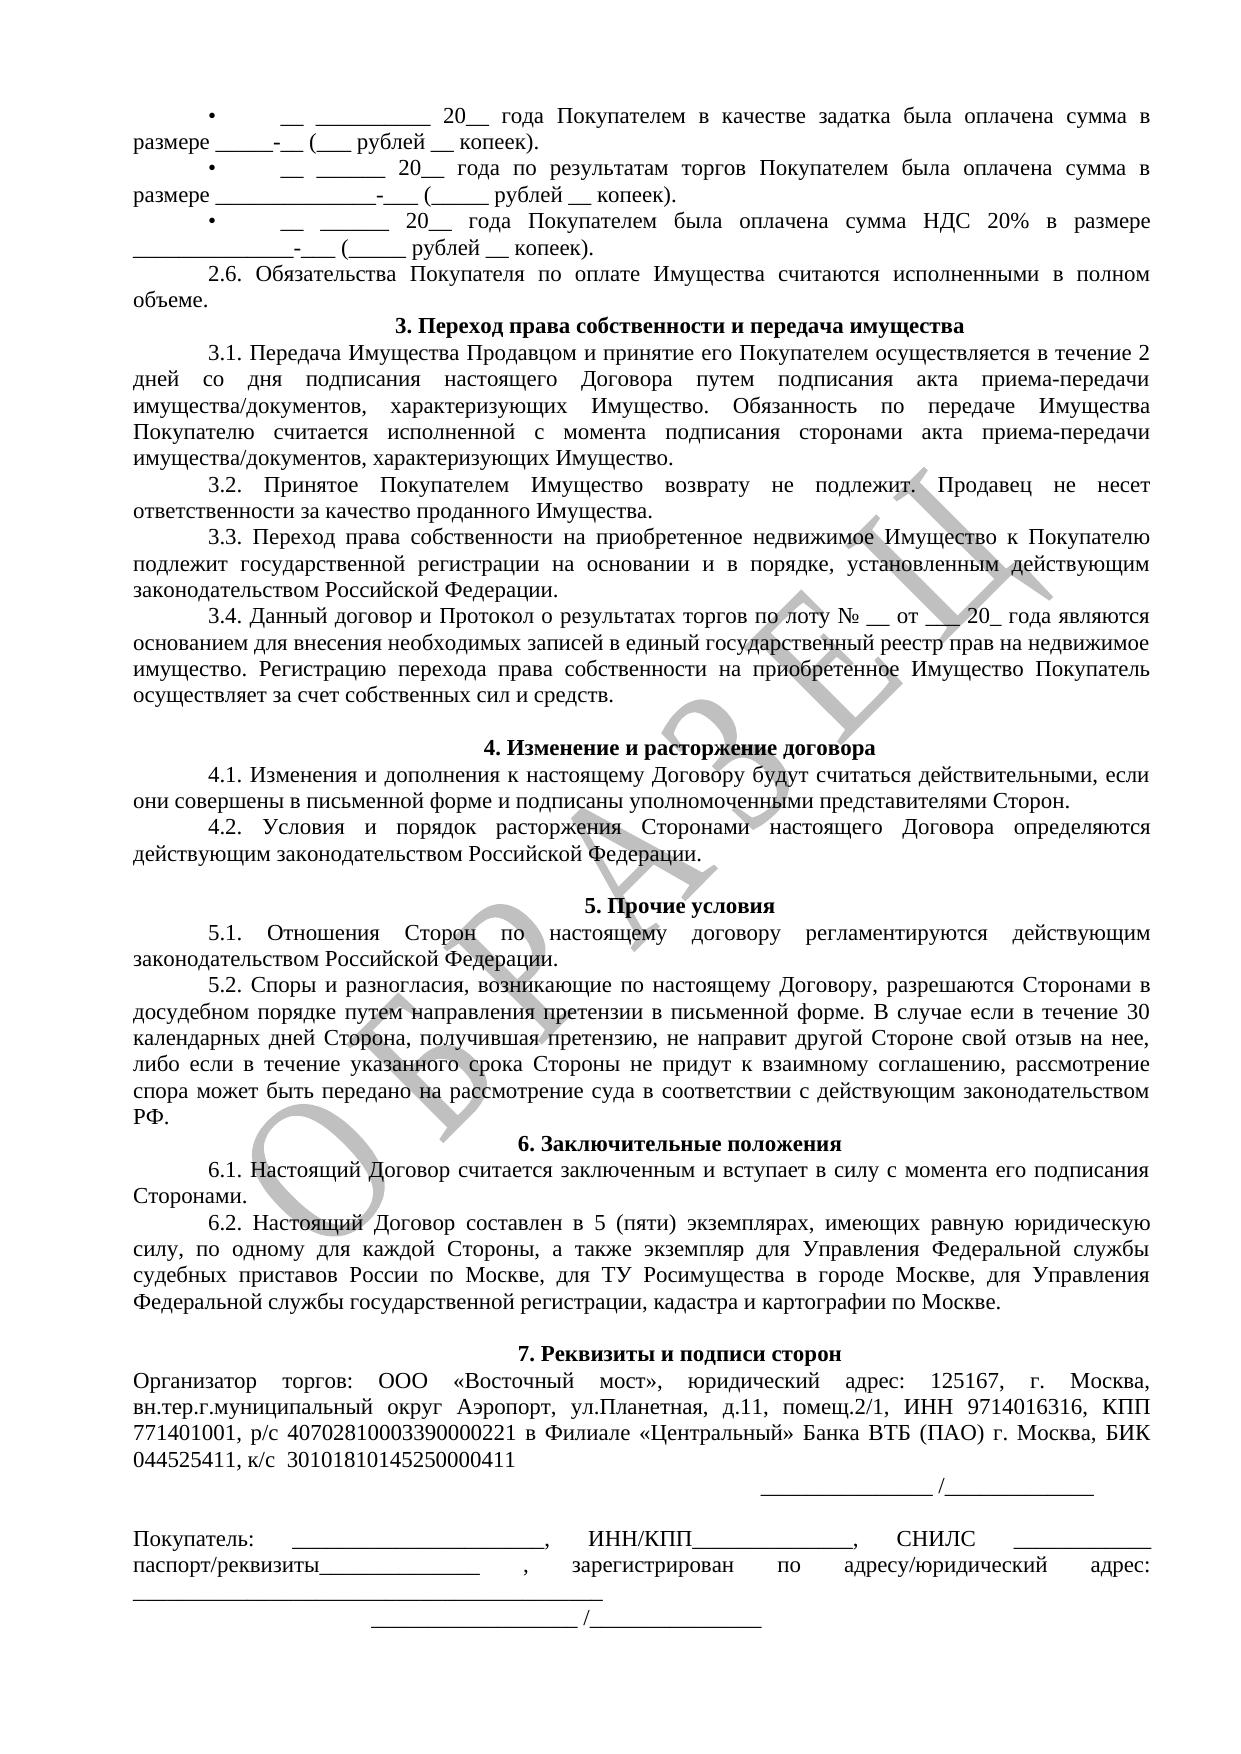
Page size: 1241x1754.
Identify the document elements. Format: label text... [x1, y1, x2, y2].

text __________________ /_______________ [133, 1604, 1152, 1630]
text 6.1. Настоящий Договор считается заключенным и вступает в силу с момента его подписания Сторонами. [133, 1156, 1152, 1209]
text 4. Изменение и расторжение договора [133, 734, 1152, 761]
text 4.1. Изменения и дополнения к настоящему Договору будут считаться действительными, если они совершены в письменной форме и подписаны уполномоченными представителями Сторон. [133, 761, 1152, 813]
text Организатор торгов: ООО «Восточный мост», юридический адрес: 125167, г. Москва, вн.тер.г.муниципальный округ Аэропорт, ул.Планетная, д.11, помещ.2/1, ИНН 9714016316, КПП 771401001, р/с 40702810003390000221 в Филиале «Центральный» Банка ВТБ (ПАО) г. Москва, БИК 044525411, к/с 30101810145250000411 [133, 1367, 1152, 1472]
text • __ ______ 20__ года по результатам торгов Покупателем была оплачена сумма в размере ______________-___ (_____ рублей __ копеек). [133, 154, 1152, 207]
text 5.2. Споры и разногласия, возникающие по настоящему Договору, разрешаются Сторонами в досудебном порядке путем направления претензии в письменной форме. В случае если в течение 30 календарных дней Сторона, получившая претензию, не направит другой Стороне свой отзыв на нее, либо если в течение указанного срока Стороны не придут к взаимному соглашению, рассмотрение спора может быть передано на рассмотрение суда в соответствии с действующим законодательством РФ. [133, 971, 1152, 1129]
text 7. Реквизиты и подписи сторон [133, 1340, 1152, 1367]
text 4.2. Условия и порядок расторжения Сторонами настоящего Договора определяются действующим законодательством Российской Федерации. [133, 813, 1152, 866]
text 3.4. Данный договор и Протокол о результатах торгов по лоту № __ от ___ 20_ года являются основанием для внесения необходимых записей в единый государственный реестр прав на недвижимое имущество. Регистрацию перехода права собственности на приобретенное Имущество Покупатель осуществляет за счет собственных сил и средств. [133, 602, 1152, 708]
text 6.2. Настоящий Договор составлен в 5 (пяти) экземплярах, имеющих равную юридическую силу, по одному для каждой Стороны, а также экземпляр для Управления Федеральной службы судебных приставов России по Москве, для ТУ Росимущества в городе Москве, для Управления Федеральной службы государственной регистрации, кадастра и картографии по Москве. [133, 1209, 1152, 1314]
text Покупатель: ______________________, ИНН/КПП______________, СНИЛС ____________ паспорт/реквизиты______________ , зарегистрирован по адресу/юридический адрес: _________________________________________ [133, 1525, 1152, 1604]
text 2.6. Обязательства Покупателя по оплате Имущества считаются исполненными в полном объеме. [133, 260, 1152, 313]
text • __ ______ 20__ года Покупателем была оплачена сумма НДС 20% в размере ______________-___ (_____ рублей __ копеек). [133, 207, 1152, 260]
text 3.2. Принятое Покупателем Имущество возврату не подлежит. Продавец не несет ответственности за качество проданного Имущества. [133, 471, 1152, 523]
text 3. Переход права собственности и передача имущества [133, 313, 1152, 339]
text 6. Заключительные положения [133, 1129, 1152, 1156]
text • __ __________ 20__ года Покупателем в качестве задатка была оплачена сумма в размере _____-__ (___ рублей __ копеек). [133, 102, 1152, 154]
text _______________ /_____________ [133, 1472, 1152, 1498]
text 5. Прочие условия [133, 892, 1152, 919]
text 3.1. Передача Имущества Продавцом и принятие его Покупателем осуществляется в течение 2 дней со дня подписания настоящего Договора путем подписания акта приема-передачи имущества/документов, характеризующих Имущество. Обязанность по передаче Имущества Покупателю считается исполненной с момента подписания сторонами акта приема-передачи имущества/документов, характеризующих Имущество. [133, 339, 1152, 471]
text 5.1. Отношения Сторон по настоящему договору регламентируются действующим законодательством Российской Федерации. [133, 919, 1152, 971]
text 3.3. Переход права собственности на приобретенное недвижимое Имущество к Покупателю подлежит государственной регистрации на основании и в порядке, установленным действующим законодательством Российской Федерации. [133, 523, 1152, 602]
